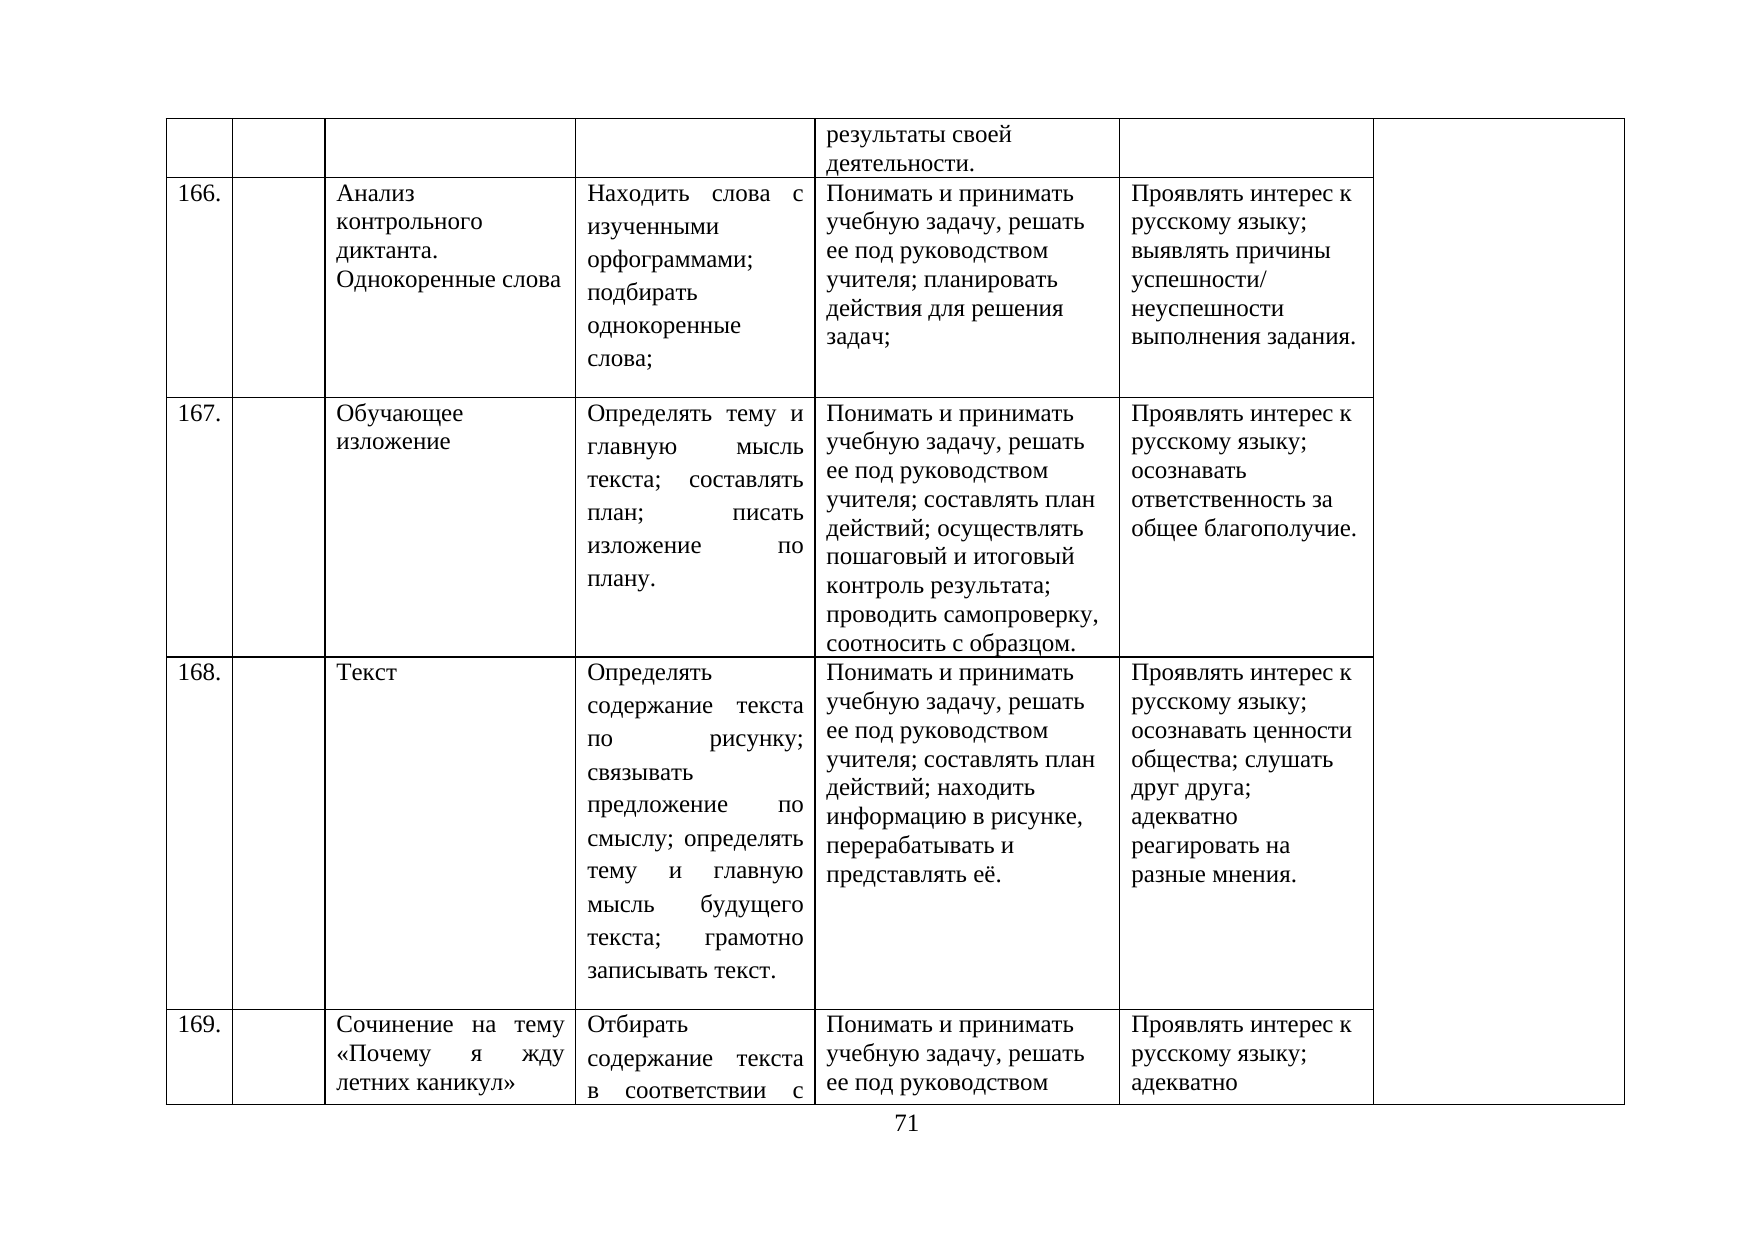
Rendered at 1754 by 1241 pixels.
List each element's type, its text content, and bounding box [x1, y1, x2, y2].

table_cell [233, 1010, 324, 1104]
table_cell Определять содержание текста по рисунку; связывать предложение по смыслу; определять тему и главную мысль будущего текста; грамотно записывать текст. [576, 658, 814, 1008]
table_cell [326, 119, 575, 177]
table_cell Понимать и принимать учебную задачу, решать ее под руководством учителя; планировать действия для решения задач; [816, 178, 1119, 397]
table_cell Проявлять интерес к русскому языку; осознавать ценности общества; слушать друг друга; адекватно реагировать на разные мнения. [1120, 658, 1373, 1008]
table_cell Текст [326, 658, 575, 1008]
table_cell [576, 1010, 814, 1104]
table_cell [576, 119, 814, 177]
table_cell [167, 658, 232, 1008]
table_cell [167, 178, 232, 397]
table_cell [1120, 1010, 1373, 1104]
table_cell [816, 119, 1119, 177]
table_cell [233, 119, 324, 177]
table_cell [167, 1010, 232, 1104]
table_cell Находить слова с изученными орфограммами; подбирать однокоренные слова; [576, 178, 814, 397]
table_cell [233, 178, 324, 397]
table_cell [233, 398, 324, 656]
table_cell Понимать и принимать учебную задачу, решать ее под руководством учителя; составлять план действий; находить информацию в рисунке, перерабатывать и представлять её. [816, 658, 1119, 1008]
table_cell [326, 1010, 575, 1104]
table_cell Анализ контрольного диктанта. Однокоренные слова [326, 178, 575, 397]
table_cell Обучающее изложение [326, 398, 575, 656]
table_cell Определять тему и главную мысль текста; составлять план; писать изложение по плану. [576, 398, 814, 656]
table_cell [816, 1010, 1119, 1104]
table_cell [233, 658, 324, 1008]
table_cell Понимать и принимать учебную задачу, решать ее под руководством учителя; составлять план действий; осуществлять пошаговый и итоговый контроль результата; проводить самопроверку, соотносить с образцом. [816, 398, 1119, 656]
table_cell [167, 398, 232, 656]
table_cell Проявлять интерес к русскому языку; выявлять причины успешности/ неуспешности выполнения задания. [1120, 178, 1373, 397]
table_cell [167, 119, 232, 177]
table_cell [1120, 119, 1373, 177]
table_cell Проявлять интерес к русскому языку; осознавать ответственность за общее благополучие. [1120, 398, 1373, 656]
